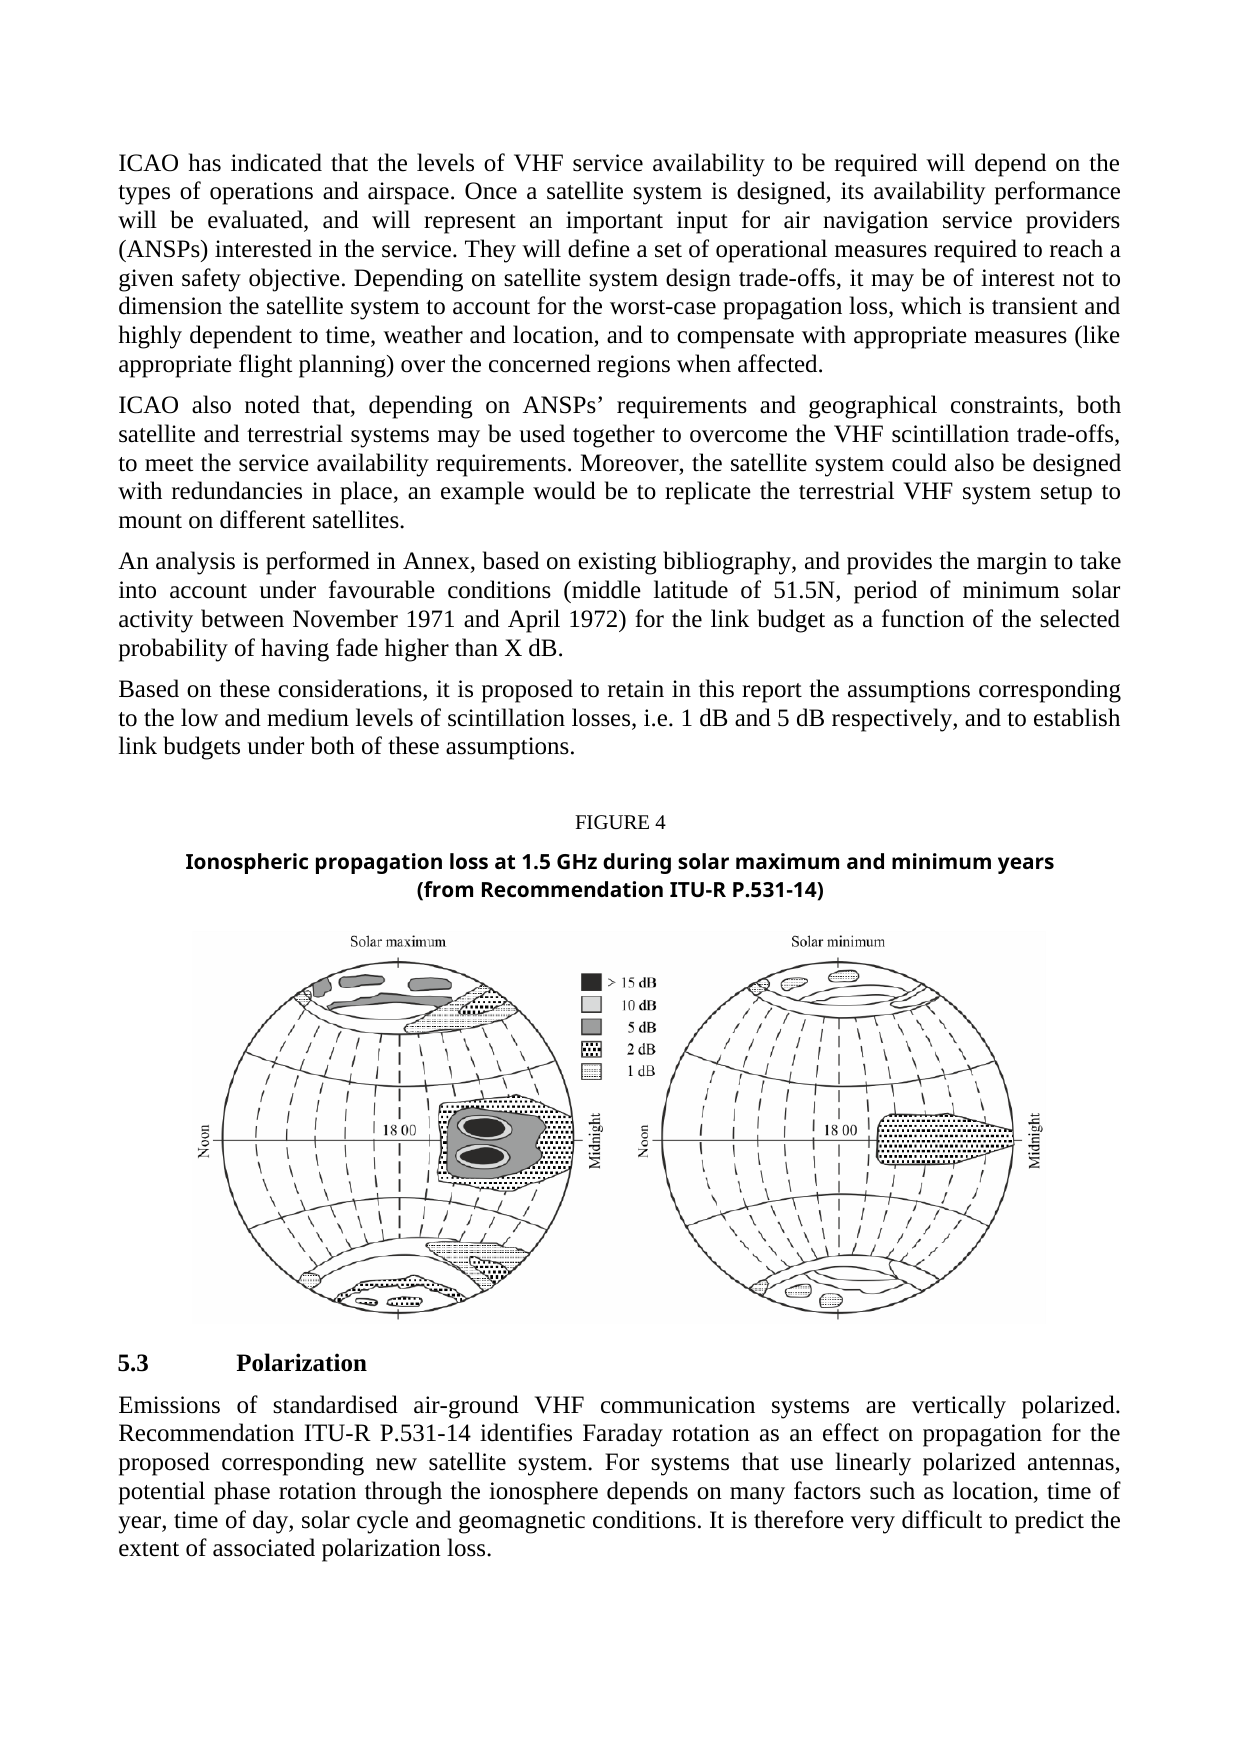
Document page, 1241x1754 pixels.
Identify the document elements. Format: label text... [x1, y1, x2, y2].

text Figure 4 [118, 810, 1122, 834]
text Emissions of standardised air-ground VHF communication systems are vertically polarized. Recommendation ITU-R P.531-14 identifies Faraday rotation as an effect on propagation for the proposed corresponding new satellite system. For systems that use linearly polarized antennas, potential phase rotation through the ionosphere depends on many factors such as location, time of year, time of day, solar cycle and geomagnetic conditions. It is therefore very difficult to predict the extent of associated polarization loss. [118, 1390, 1122, 1562]
text An analysis is performed in Annex, based on existing bibliography, and provides the margin to take into account under favourable conditions (middle latitude of 51.5N, period of minimum solar activity between November 1971 and April 1972) for the link budget as a function of the selected probability of having fade higher than X dB. [118, 546, 1122, 661]
subtitle Polarization [117, 1348, 1122, 1377]
text ICAO has indicated that the levels of VHF service availability to be required will depend on the types of operations and airspace. Once a satellite system is designed, its availability performance will be evaluated, and will represent an important input for air navigation service providers (ANSPs) interested in the service. They will define a set of operational measures required to reach a given safety objective. Depending on satellite system design trade-offs, it may be of interest not to dimension the satellite system to account for the worst-case propagation loss, which is transient and highly dependent to time, weather and location, and to compensate with appropriate measures (like appropriate flight planning) over the concerned regions when affected. [118, 148, 1122, 378]
title Ionospheric propagation loss at 1.5 GHz during solar maximum and minimum years (from Recommendation ITU-R P.531-14) [118, 847, 1122, 904]
text Based on these considerations, it is proposed to retain in this report the assumptions corresponding to the low and medium levels of scintillation losses, i.e. 1 dB and 5 dB respectively, and to establish link budgets under both of these assumptions. [118, 674, 1122, 760]
text ICAO also noted that, depending on ANSPs’ requirements and geographical constraints, both satellite and terrestrial systems may be used together to overcome the VHF scintillation trade-offs, to meet the service availability requirements. Moreover, the satellite system could also be designed with redundancies in place, an example would be to replicate the terrestrial VHF system setup to mount on different satellites. [118, 390, 1122, 534]
